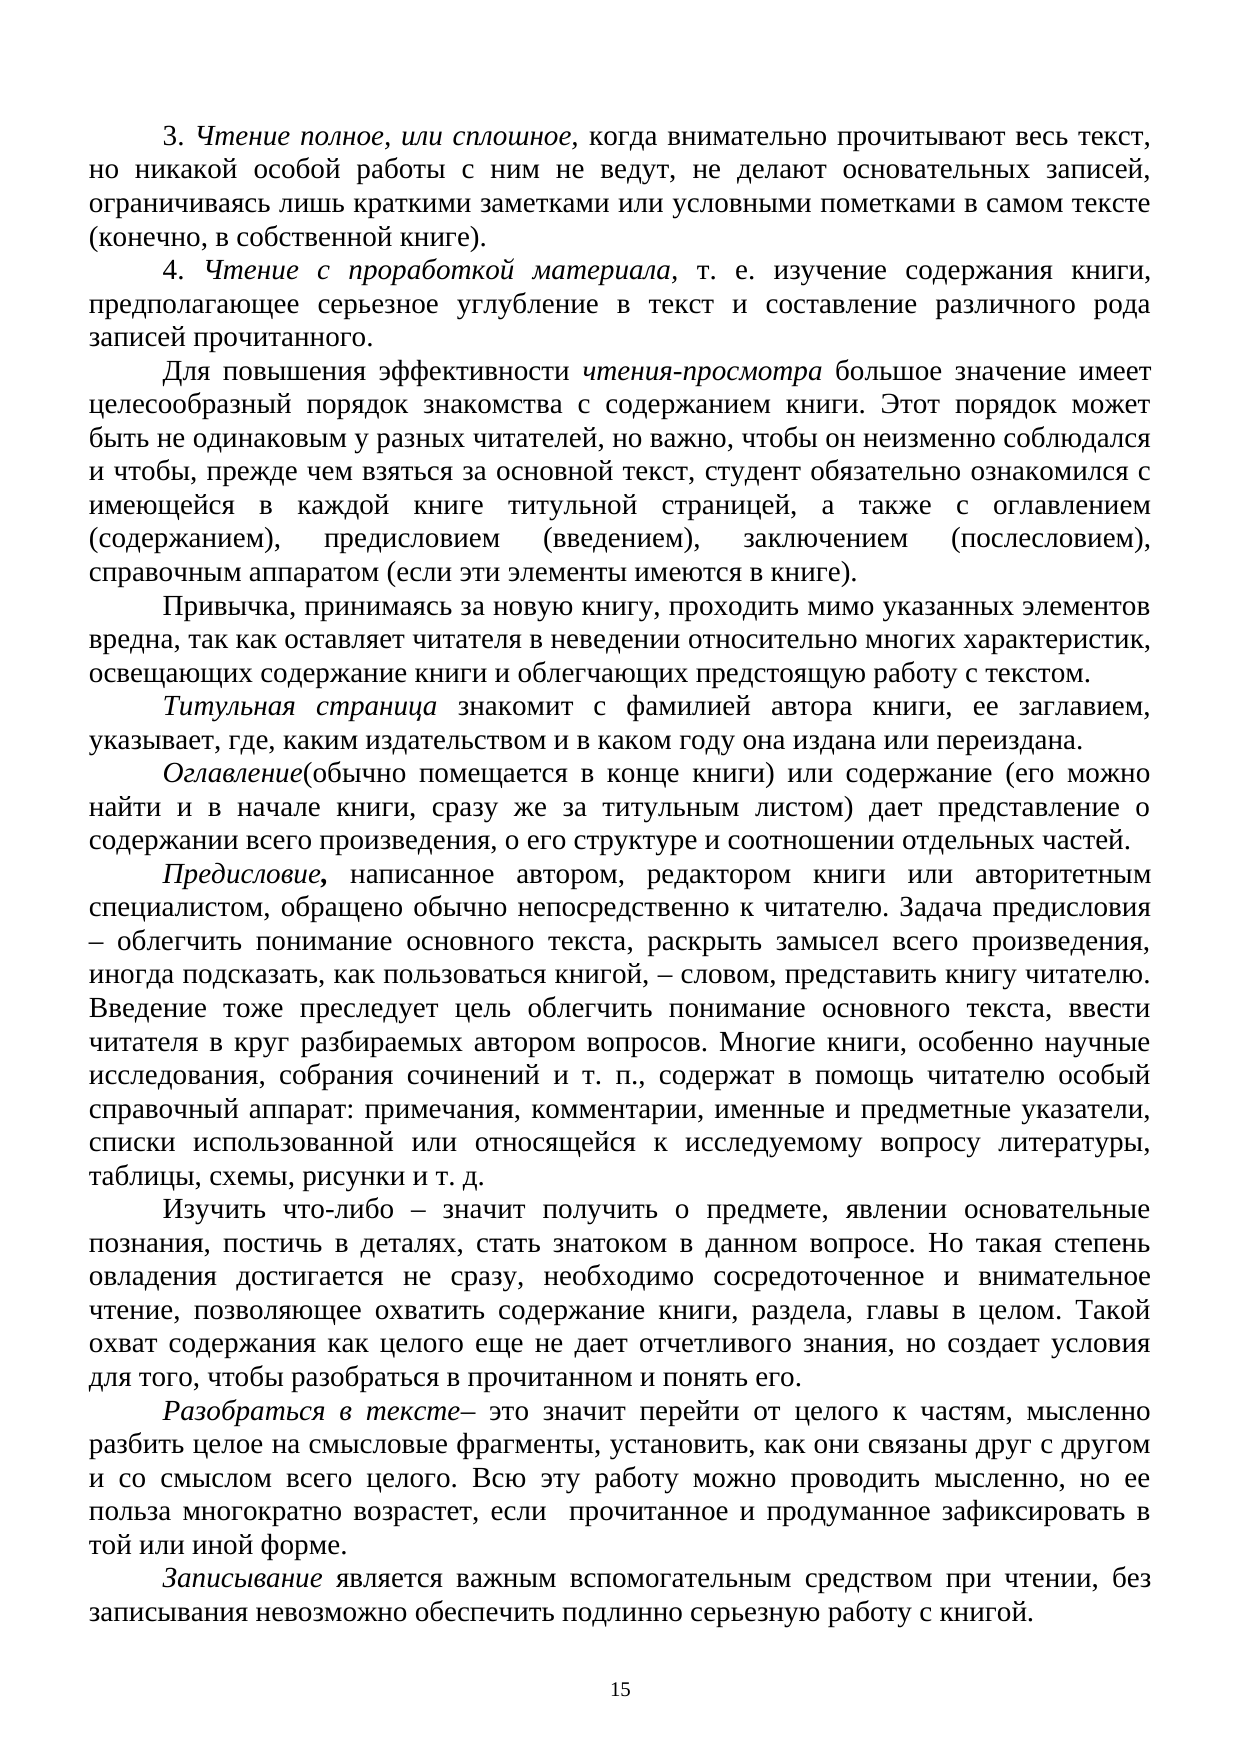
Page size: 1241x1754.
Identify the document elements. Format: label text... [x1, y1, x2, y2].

text Разобраться в тексте– это значит перейти от целого к частям, мысленно разбить целое на смысловые фрагменты, установить, как они связаны друг с другом и со смыслом всего целого. Всю эту работу можно проводить мысленно, но ее польза многократно возрастет, если прочитанное и продуманное зафиксировать в той или иной форме. [89, 1393, 1152, 1560]
text Предисловие, написанное автором, редактором книги или авторитетным специалистом, обращено обычно непосредственно к читателю. Задача предисловия – облегчить понимание основного текста, раскрыть замысел всего произведения, иногда подсказать, как пользоваться книгой, – словом, представить книгу читателю. Введение тоже преследует цель облегчить понимание основного текста, ввести читателя в круг разбираемых автором вопросов. Многие книги, особенно научные исследования, собрания сочинений и т. п., содержат в помощь читателю особый справочный аппарат: примечания, комментарии, именные и предметные указатели, списки использованной или относящейся к исследуемому вопросу литературы, таблицы, схемы, рисунки и т. д. [89, 856, 1152, 1191]
text Титульная страница знакомит с фамилией автора книги, ее заглавием, указывает, где, каким издательством и в каком году она издана или переиздана. [89, 688, 1152, 755]
text Записывание является важным вспомогательным средством при чтении, без записывания невозможно обеспечить подлинно серьезную работу с книгой. [89, 1560, 1152, 1627]
text Изучить что-либо – значит получить о предмете, явлении основательные познания, постичь в деталях, стать знатоком в данном вопросе. Но такая степень овладения достигается не сразу, необходимо сосредоточенное и внимательное чтение, позволяющее охватить содержание книги, раздела, главы в целом. Такой охват содержания как целого еще не дает отчетливого знания, но создает условия для того, чтобы разобраться в прочитанном и понять его. [89, 1191, 1152, 1393]
text Оглавление(обычно помещается в конце книги) или содержание (его можно найти и в начале книги, сразу же за титульным листом) дает представление о содержании всего произведения, о его структуре и соотношении отдельных частей. [89, 755, 1152, 856]
text Для повышения эффективности чтения-просмотра большое значение имеет целесообразный порядок знакомства с содержанием книги. Этот порядок может быть не одинаковым у разных читателей, но важно, чтобы он неизменно соблюдался и чтобы, прежде чем взяться за основной текст, студент обязательно ознакомился с имеющейся в каждой книге титульной страницей, а также с оглавлением (содержанием), предисловием (введением), заключением (послесловием), справочным аппаратом (если эти элементы имеются в книге). [89, 353, 1152, 588]
text 3. Чтение полное, или сплошное, когда внимательно прочитывают весь текст, но никакой особой работы с ним не ведут, не делают основательных записей, ограничиваясь лишь краткими заметками или условными пометками в самом тексте (конечно, в собственной книге). [89, 118, 1152, 252]
text 4. Чтение с проработкой материала, т. е. изучение содержания книги, предполагающее серьезное углубление в текст и составление различного рода записей прочитанного. [89, 252, 1152, 353]
text Привычка, принимаясь за новую книгу, проходить мимо указанных элементов вредна, так как оставляет читателя в неведении относительно многих характеристик, освещающих содержание книги и облегчающих предстоящую работу с текстом. [89, 588, 1152, 688]
